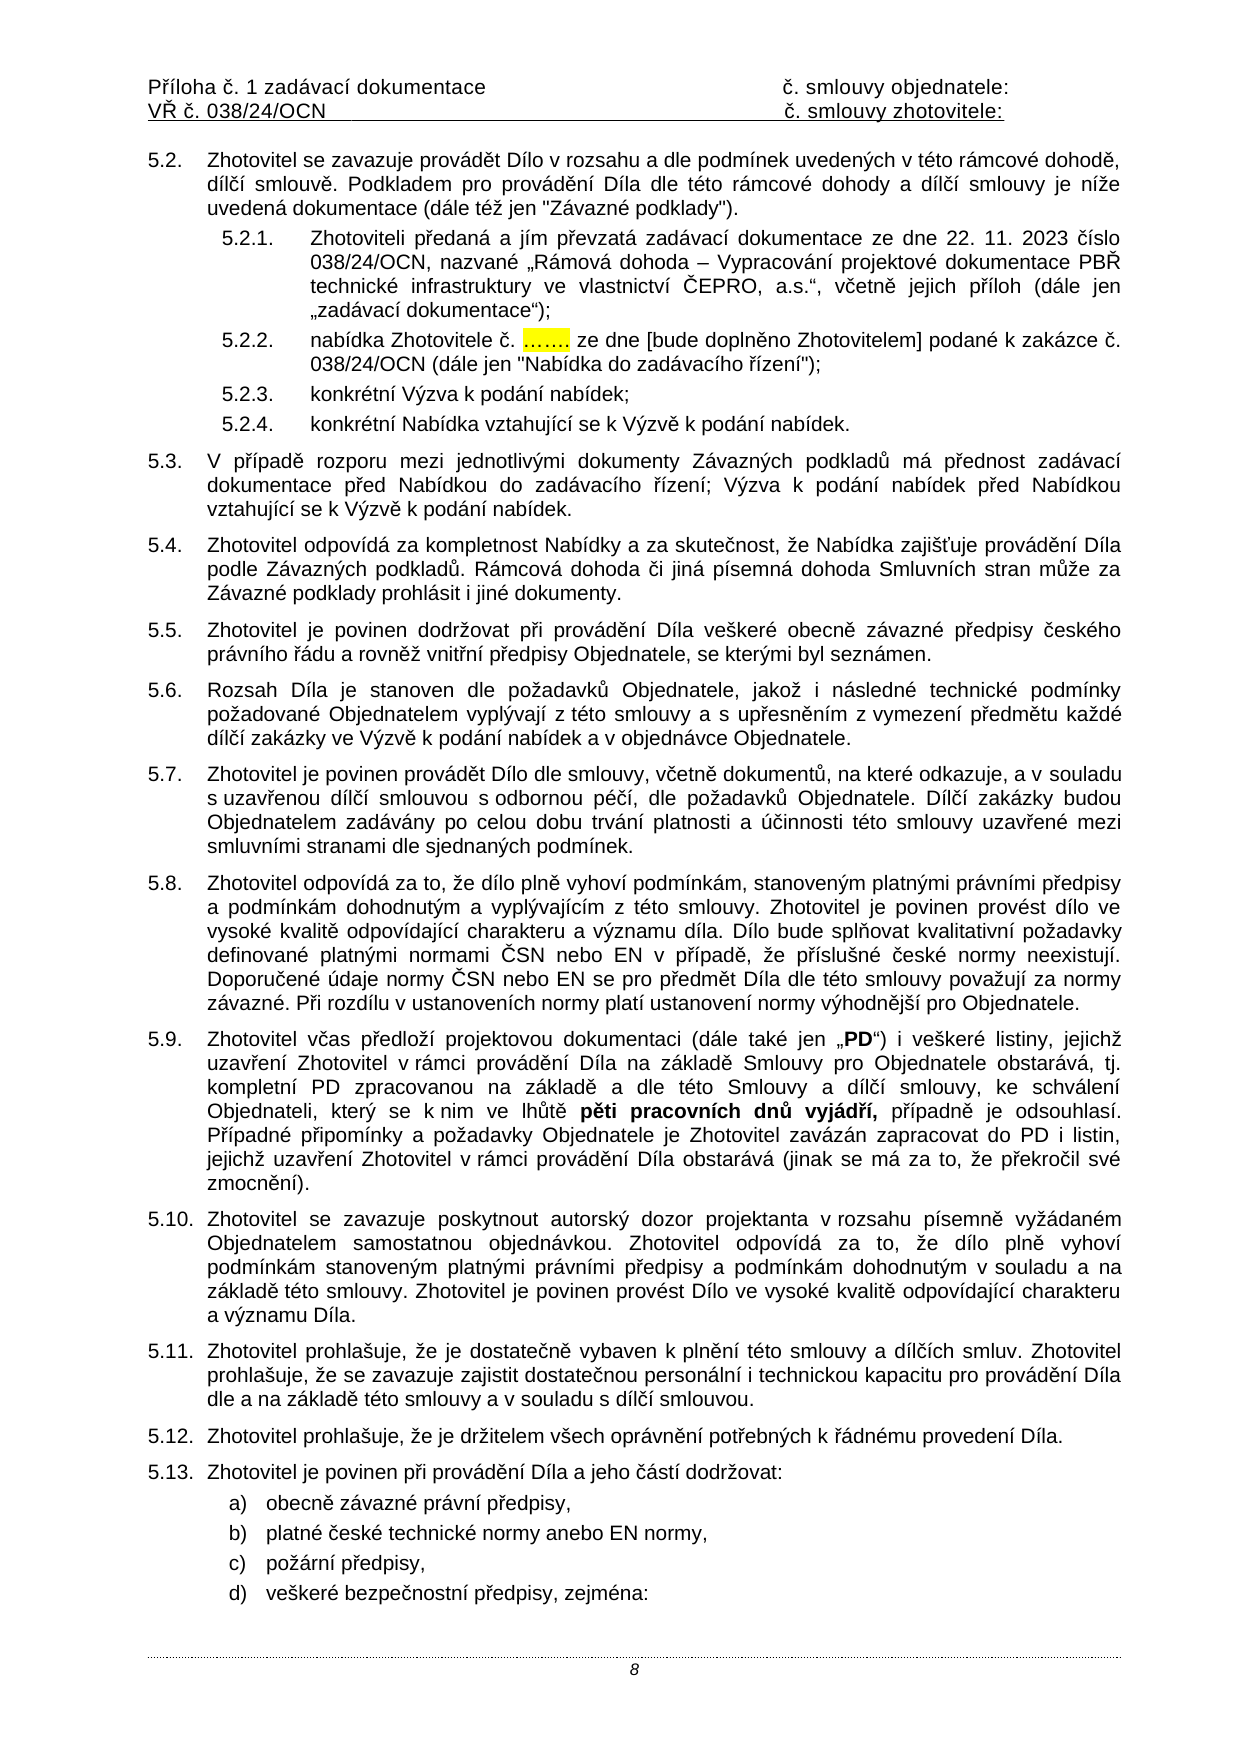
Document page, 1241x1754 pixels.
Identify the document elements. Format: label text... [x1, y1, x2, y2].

list požární předpisy, [229, 1551, 1122, 1575]
text nabídka Zhotovitele č. ……. ze dne [bude doplněno Zhotovitelem] podané k zakázce č. 038/24/OCN (dále jen "Nabídka do zadávacího řízení"); [222, 328, 1122, 376]
list veškeré bezpečnostní předpisy, zejména: [229, 1581, 1122, 1605]
text Zhotovitel je povinen dodržovat při provádění Díla veškeré obecně závazné předpisy českého právního řádu a rovněž vnitřní předpisy Objednatele, se kterými byl seznámen. [148, 617, 1122, 665]
text Zhotovitel prohlašuje, že je držitelem všech oprávnění potřebných k řádnému provedení Díla. [148, 1424, 1122, 1448]
list platné české technické normy anebo EN normy, [229, 1521, 1122, 1544]
text Zhotovitel včas předloží projektovou dokumentaci (dále také jen „PD“) i veškeré listiny, jejichž uzavření Zhotovitel v rámci provádění Díla na základě Smlouvy pro Objednatele obstarává, tj. kompletní PD zpracovanou na základě a dle této Smlouvy a dílčí smlouvy, ke schválení Objednateli, který se k nim ve lhůtě pěti pracovních dnů vyjádří, případně je odsouhlasí. Případné připomínky a požadavky Objednatele je Zhotovitel zavázán zapracovat do PD i listin, jejichž uzavření Zhotovitel v rámci provádění Díla obstarává (jinak se má za to, že překročil své zmocnění). [148, 1027, 1122, 1194]
text Zhotoviteli předaná a jím převzatá zadávací dokumentace ze dne 22. 11. 2023 číslo 038/24/OCN, nazvané „Rámová dohoda – Vypracování projektové dokumentace PBŘ technické infrastruktury ve vlastnictví ČEPRO, a.s.“, včetně jejich příloh (dále jen „zadávací dokumentace“); [222, 226, 1122, 322]
text Zhotovitel odpovídá za to, že dílo plně vyhoví podmínkám, stanoveným platnými právními předpisy a podmínkám dohodnutým a vyplývajícím z této smlouvy. Zhotovitel je povinen provést dílo ve vysoké kvalitě odpovídající charakteru a významu díla. Dílo bude splňovat kvalitativní požadavky definované platnými normami ČSN nebo EN v případě, že příslušné české normy neexistují. Doporučené údaje normy ČSN nebo EN se pro předmět Díla dle této smlouvy považují za normy závazné. Při rozdílu v ustanoveních normy platí ustanovení normy výhodnější pro Objednatele. [148, 871, 1122, 1014]
text Zhotovitel prohlašuje, že je dostatečně vybaven k plnění této smlouvy a dílčích smluv. Zhotovitel prohlašuje, že se zavazuje zajistit dostatečnou personální i technickou kapacitu pro provádění Díla dle a na základě této smlouvy a v souladu s dílčí smlouvou. [148, 1339, 1122, 1411]
text konkrétní Nabídka vztahující se k Výzvě k podání nabídek. [222, 412, 1122, 436]
text Zhotovitel odpovídá za kompletnost Nabídky a za skutečnost, že Nabídka zajišťuje provádění Díla podle Závazných podkladů. Rámcová dohoda či jiná písemná dohoda Smluvních stran může za Závazné podklady prohlásit i jiné dokumenty. [148, 533, 1122, 605]
list obecně závazné právní předpisy, [229, 1490, 1122, 1514]
text Rozsah Díla je stanoven dle požadavků Objednatele, jakož i následné technické podmínky požadované Objednatelem vyplývají z této smlouvy a s upřesněním z vymezení předmětu každé dílčí zakázky ve Výzvě k podání nabídek a v objednávce Objednatele. [148, 678, 1122, 750]
text konkrétní Výzva k podání nabídek; [222, 382, 1122, 406]
text Zhotovitel je povinen při provádění Díla a jeho částí dodržovat: [148, 1460, 1122, 1484]
text Zhotovitel je povinen provádět Dílo dle smlouvy, včetně dokumentů, na které odkazuje, a v souladu s uzavřenou dílčí smlouvou s odbornou péčí, dle požadavků Objednatele. Dílčí zakázky budou Objednatelem zadávány po celou dobu trvání platnosti a účinnosti této smlouvy uzavřené mezi smluvními stranami dle sjednaných podmínek. [148, 762, 1122, 858]
text Zhotovitel se zavazuje poskytnout autorský dozor projektanta v rozsahu písemně vyžádaném Objednatelem samostatnou objednávkou. Zhotovitel odpovídá za to, že dílo plně vyhoví podmínkám stanoveným platnými právními předpisy a podmínkám dohodnutým v souladu a na základě této smlouvy. Zhotovitel je povinen provést Dílo ve vysoké kvalitě odpovídající charakteru a významu Díla. [148, 1207, 1122, 1327]
text Zhotovitel se zavazuje provádět Dílo v rozsahu a dle podmínek uvedených v této rámcové dohodě, dílčí smlouvě. Podkladem pro provádění Díla dle této rámcové dohody a dílčí smlouvy je níže uvedená dokumentace (dále též jen "Závazné podklady"). [148, 148, 1122, 219]
text V případě rozporu mezi jednotlivými dokumenty Závazných podkladů má přednost zadávací dokumentace před Nabídkou do zadávacího řízení; Výzva k podání nabídek před Nabídkou vztahující se k Výzvě k podání nabídek. [148, 449, 1122, 521]
